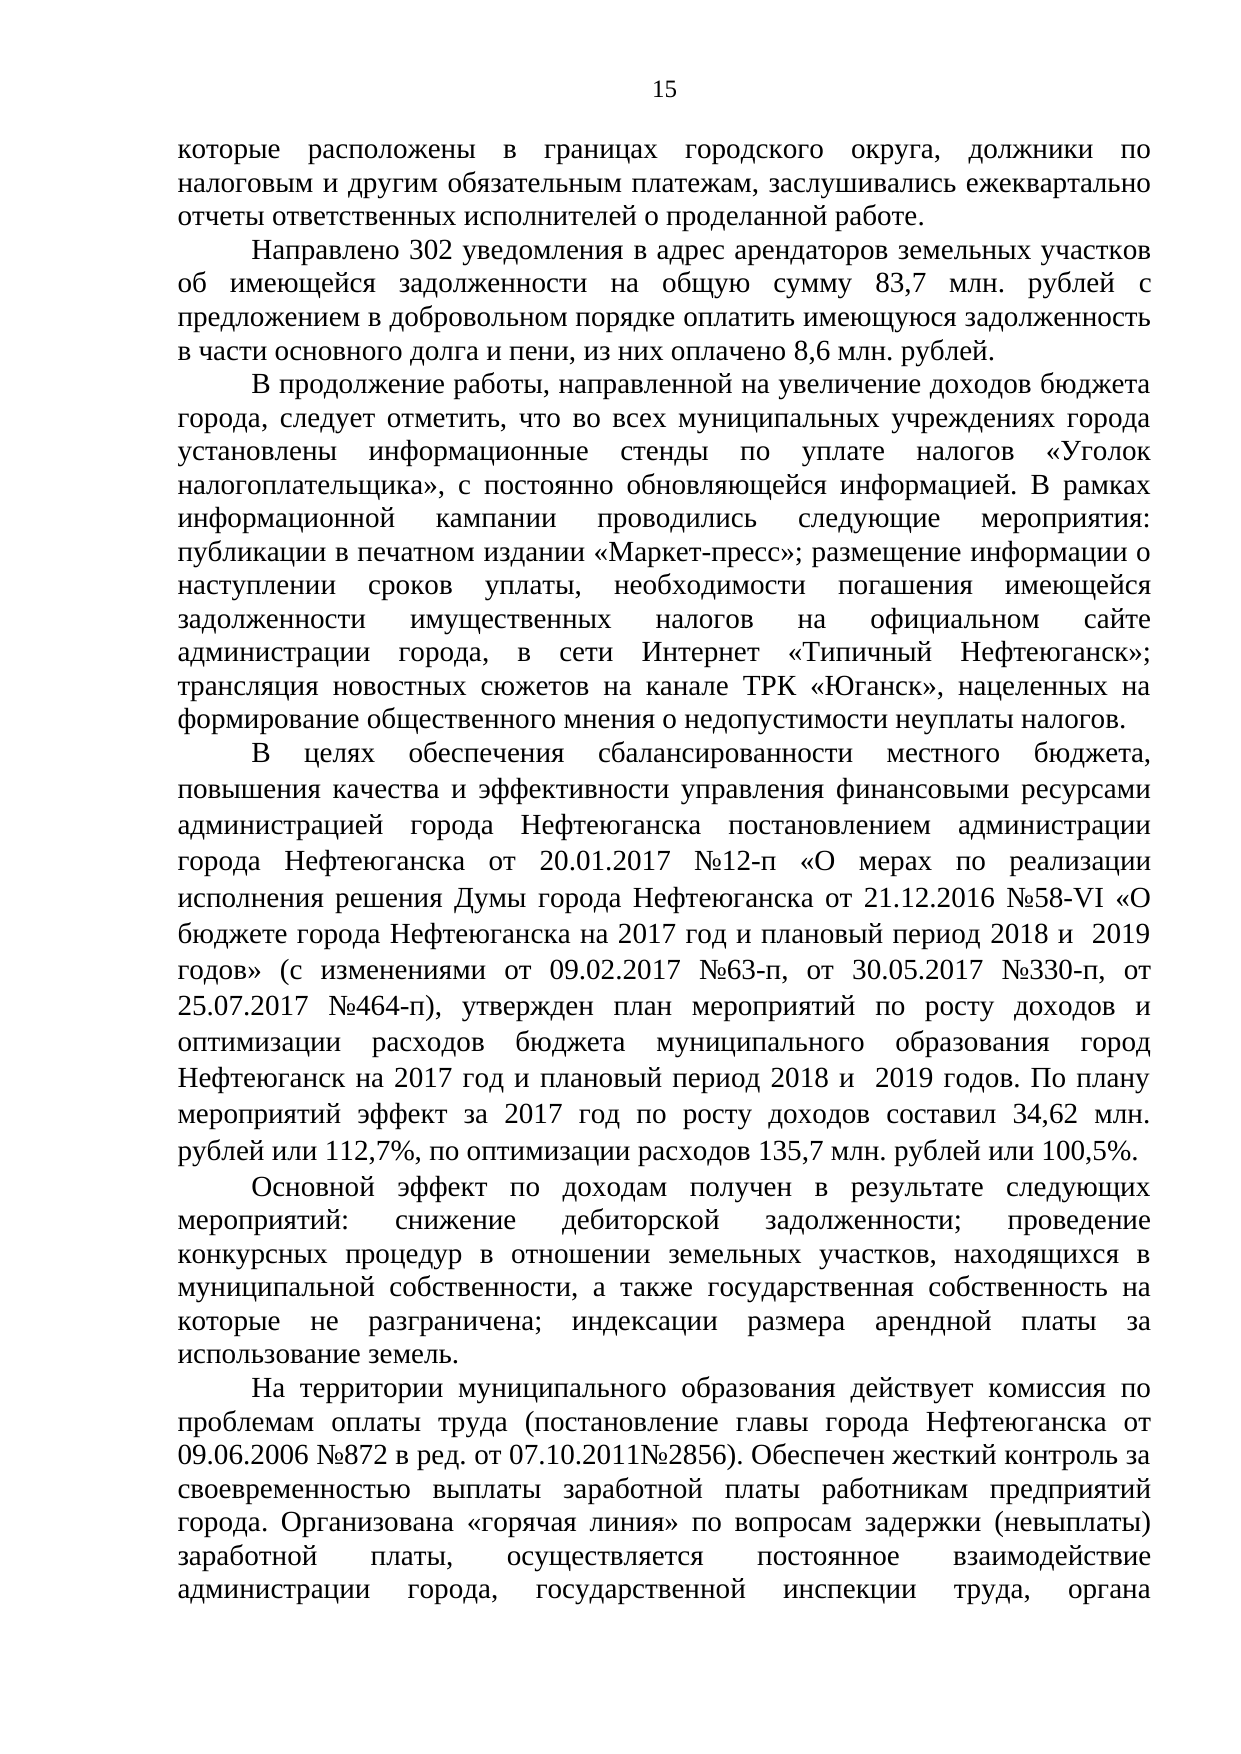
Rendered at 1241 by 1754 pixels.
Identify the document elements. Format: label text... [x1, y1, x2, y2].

text Основной эффект по доходам получен в результате следующих мероприятий: снижение дебиторской задолженности; проведение конкурсных процедур в отношении земельных участков, находящихся в муниципальной собственности, а также государственная собственность на которые не разграничена; индексации размера арендной платы за использование земель. [177, 1169, 1152, 1370]
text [177, 131, 1152, 232]
text Направлено 302 уведомления в адрес арендаторов земельных участков об имеющейся задолженности на общую сумму 83,7 млн. рублей с предложением в добровольном порядке оплатить имеющуюся задолженность в части основного долга и пени, из них оплачено 8,6 млн. рублей. [177, 232, 1152, 366]
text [177, 1370, 1152, 1605]
text В продолжение работы, направленной на увеличение доходов бюджета города, следует отметить, что во всех муниципальных учреждениях города установлены информационные стенды по уплате налогов «Уголок налогоплательщика», с постоянно обновляющейся информацией. В рамках информационной кампании проводились следующие мероприятия: публикации в печатном издании «Маркет-пресс»; размещение информации о наступлении сроков уплаты, необходимости погашения имеющейся задолженности имущественных налогов на официальном сайте администрации города, в сети Интернет «Типичный Нефтеюганск»; трансляция новостных сюжетов на канале ТРК «Юганск», нацеленных на формирование общественного мнения о недопустимости неуплаты налогов. [177, 366, 1152, 735]
text В целях обеспечения сбалансированности местного бюджета, повышения качества и эффективности управления финансовыми ресурсами администрацией города Нефтеюганска постановлением администрации города Нефтеюганска от 20.01.2017 №12-п «О мерах по реализации исполнения решения Думы города Нефтеюганска от 21.12.2016 №58-VI «О бюджете города Нефтеюганска на 2017 год и плановый период 2018 и 2019 годов» (с изменениями от 09.02.2017 №63-п, от 30.05.2017 №330-п, от 25.07.2017 №464-п), утвержден план мероприятий по росту доходов и оптимизации расходов бюджета муниципального образования город Нефтеюганск на 2017 год и плановый период 2018 и 2019 годов. По плану мероприятий эффект за 2017 год по росту доходов составил 34,62 млн. рублей или 112,7%, по оптимизации расходов 135,7 млн. рублей или 100,5%. [177, 735, 1152, 1166]
